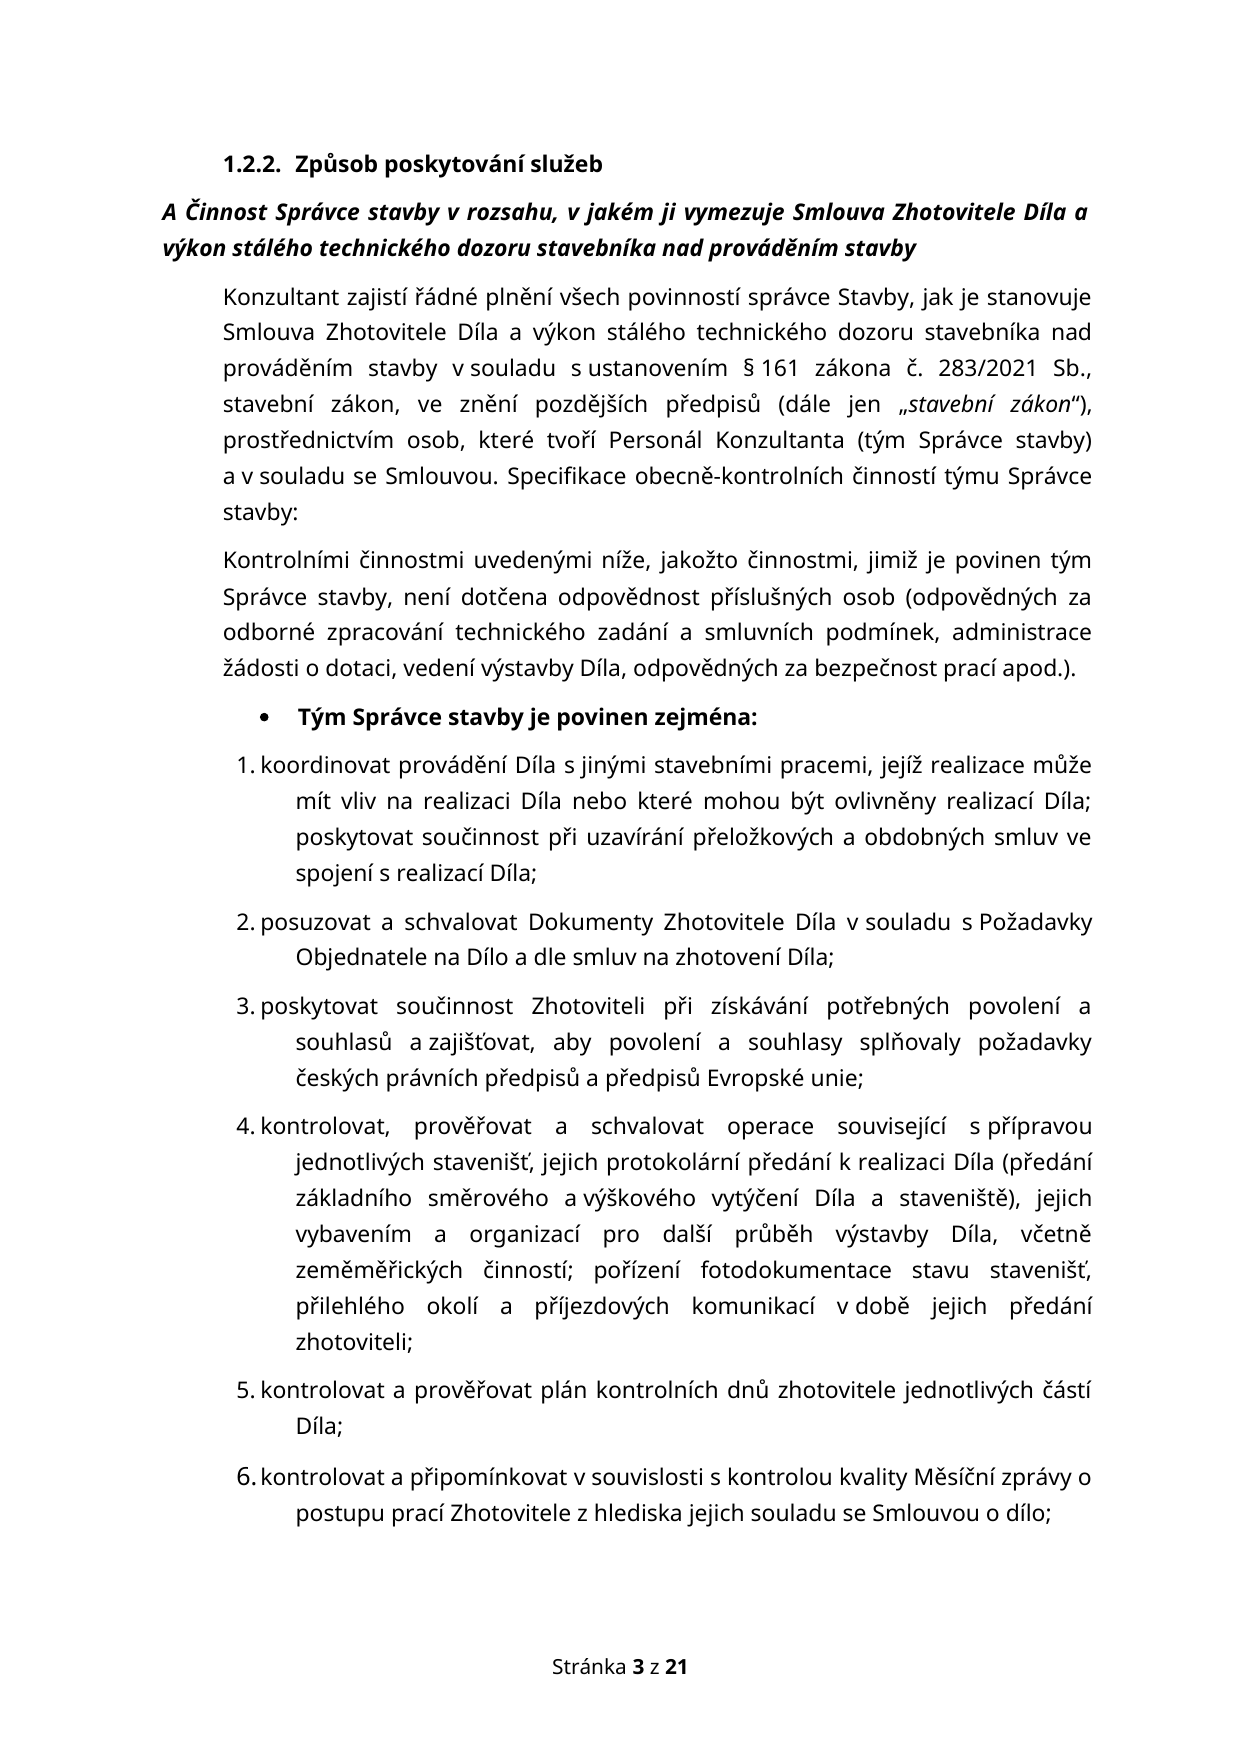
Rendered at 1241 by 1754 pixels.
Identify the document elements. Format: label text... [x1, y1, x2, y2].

list posuzovat a schvalovat Dokumenty Zhotovitele Díla v souladu s Požadavky Objednatele na Dílo a dle smluv na zhotovení Díla; [236, 905, 1093, 973]
list kontrolovat, prověřovat a schvalovat operace související s přípravou jednotlivých stavenišť, jejich protokolární předání k realizaci Díla (předání základního směrového a výškového vytýčení Díla a staveniště), jejich vybavením a organizací pro další průběh výstavby Díla, včetně zeměměřických činností; pořízení fotodokumentace stavu stavenišť, přilehlého okolí a příjezdových komunikací v době jejich předání zhotoviteli; [236, 1110, 1093, 1357]
list koordinovat provádění Díla s jinými stavebními pracemi, jejíž realizace může mít vliv na realizaci Díla nebo které mohou být ovlivněny realizací Díla; poskytovat součinnost při uzavírání přeložkových a obdobných smluv ve spojení s realizací Díla; [236, 749, 1093, 888]
list poskytovat součinnost Zhotoviteli při získávání potřebných povolení a souhlasů a zajišťovat, aby povolení a souhlasy splňovaly požadavky českých právních předpisů a předpisů Evropské unie; [236, 990, 1093, 1093]
text A Činnost Správce stavby v rozsahu, v jakém ji vymezuje Smlouva Zhotovitele Díla a výkon stálého technického dozoru stavebníka nad prováděním stavby [162, 196, 1093, 263]
subtitle Způsob poskytování služeb [223, 148, 1093, 179]
list Kontrolními činnostmi uvedenými níže, jakožto činnostmi, jimiž je povinen tým Správce stavby, není dotčena odpovědnost příslušných osob (odpovědných za odborné zpracování technického zadání a smluvních podmínek, administrace žádosti o dotaci, vedení výstavby Díla, odpovědných za bezpečnost prací apod.). [223, 544, 1093, 683]
list kontrolovat a připomínkovat v souvislosti s kontrolou kvality Měsíční zprávy o postupu prací Zhotovitele z hlediska jejich souladu se Smlouvou o dílo; [236, 1458, 1093, 1528]
list Tým Správce stavby je povinen zejména: [260, 701, 1093, 732]
list kontrolovat a prověřovat plán kontrolních dnů zhotovitele jednotlivých částí Díla; [236, 1374, 1093, 1441]
list Konzultant zajistí řádné plnění všech povinností správce Stavby, jak je stanovuje Smlouva Zhotovitele Díla a výkon stálého technického dozoru stavebníka nad prováděním stavby v souladu s ustanovením § 161 zákona č. 283/2021 Sb., stavební zákon, ve znění pozdějších předpisů (dále jen „stavební zákon“), prostřednictvím osob, které tvoří Personál Konzultanta (tým Správce stavby) a v souladu se Smlouvou. Specifikace obecně-kontrolních činností týmu Správce stavby: [223, 280, 1093, 527]
